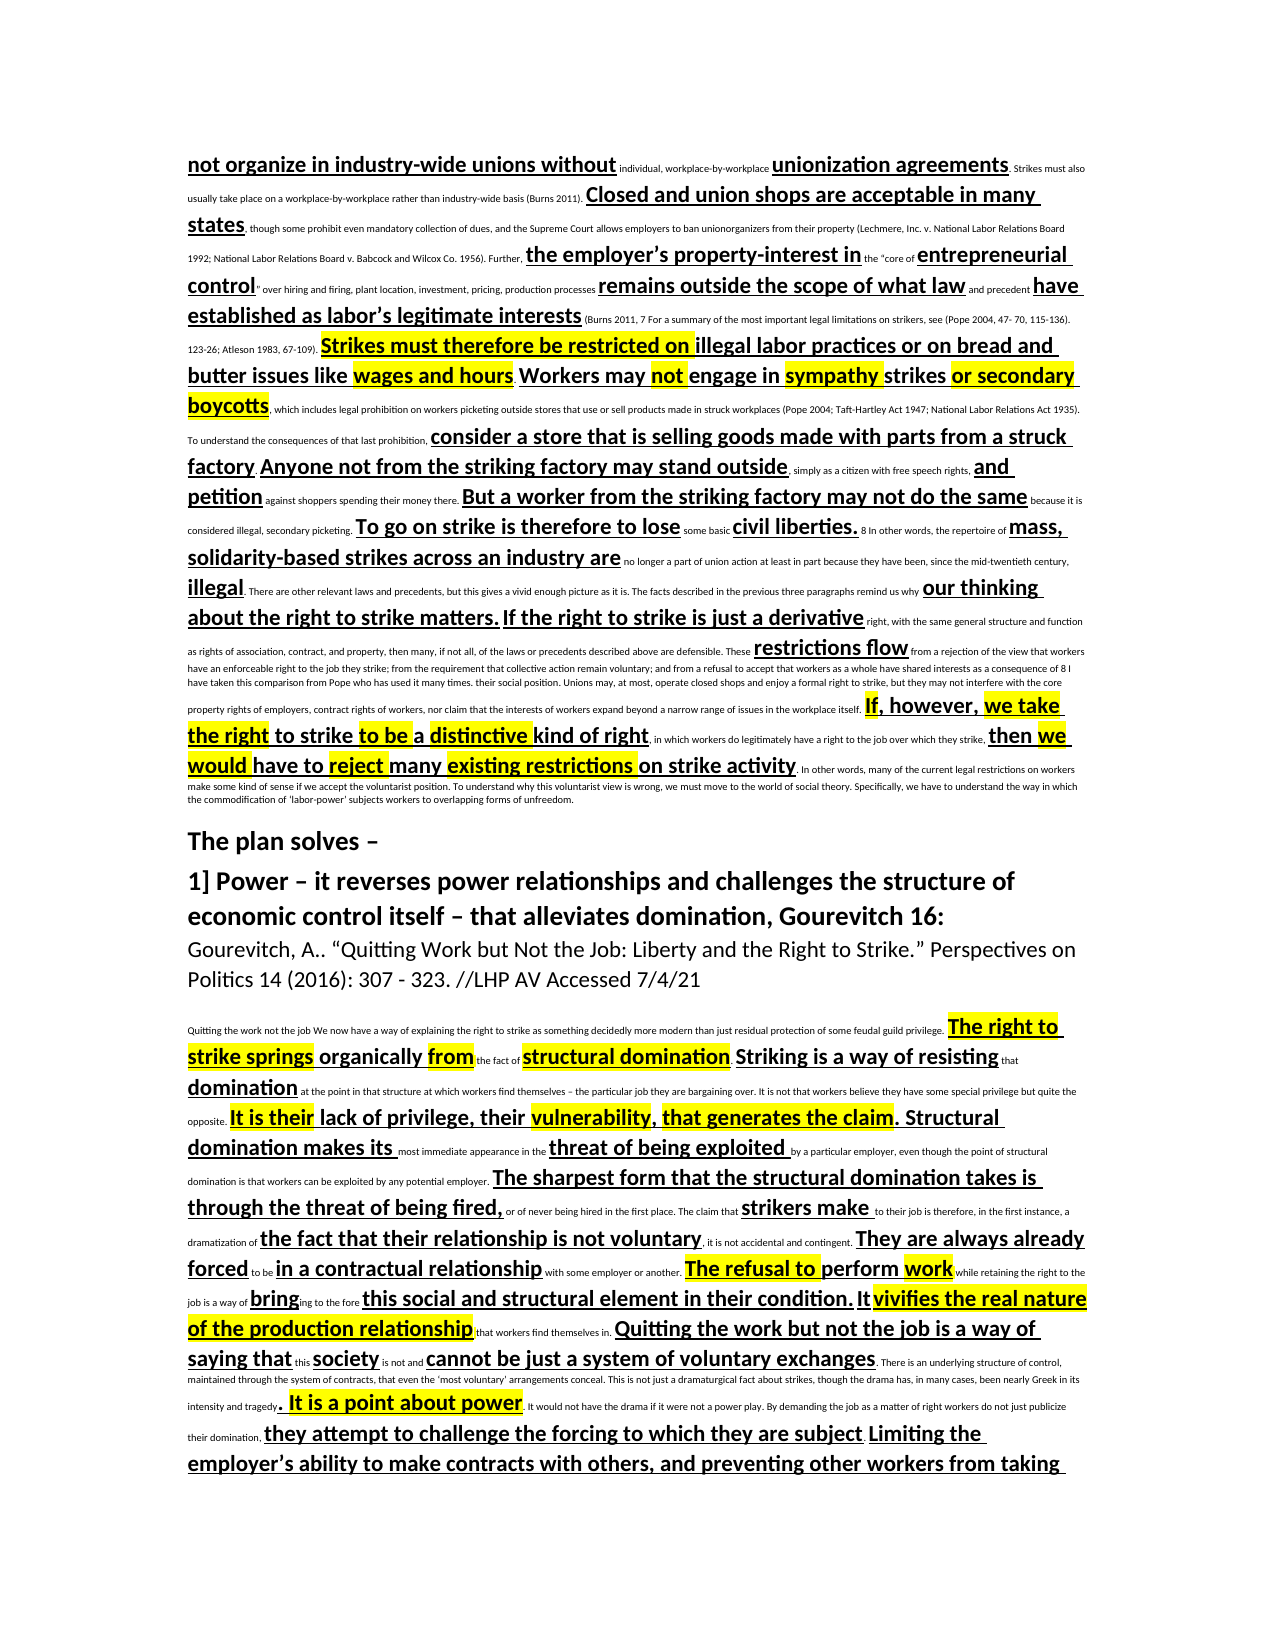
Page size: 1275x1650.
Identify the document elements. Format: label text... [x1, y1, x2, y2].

subtitle 1] Power – it reverses power relationships and challenges the structure of economic control itself – that alleviates domination, Gourevitch 16: [187, 864, 1087, 933]
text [187, 1012, 1087, 1477]
text Gourevitch, A.. “Quitting Work but Not the Job: Liberty and the Right to Strike.” Perspectives on Politics 14 (2016): 307 - 323. //LHP AV Accessed 7/4/21 [187, 935, 1087, 993]
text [187, 150, 1087, 807]
subtitle The plan solves – [187, 824, 1087, 857]
